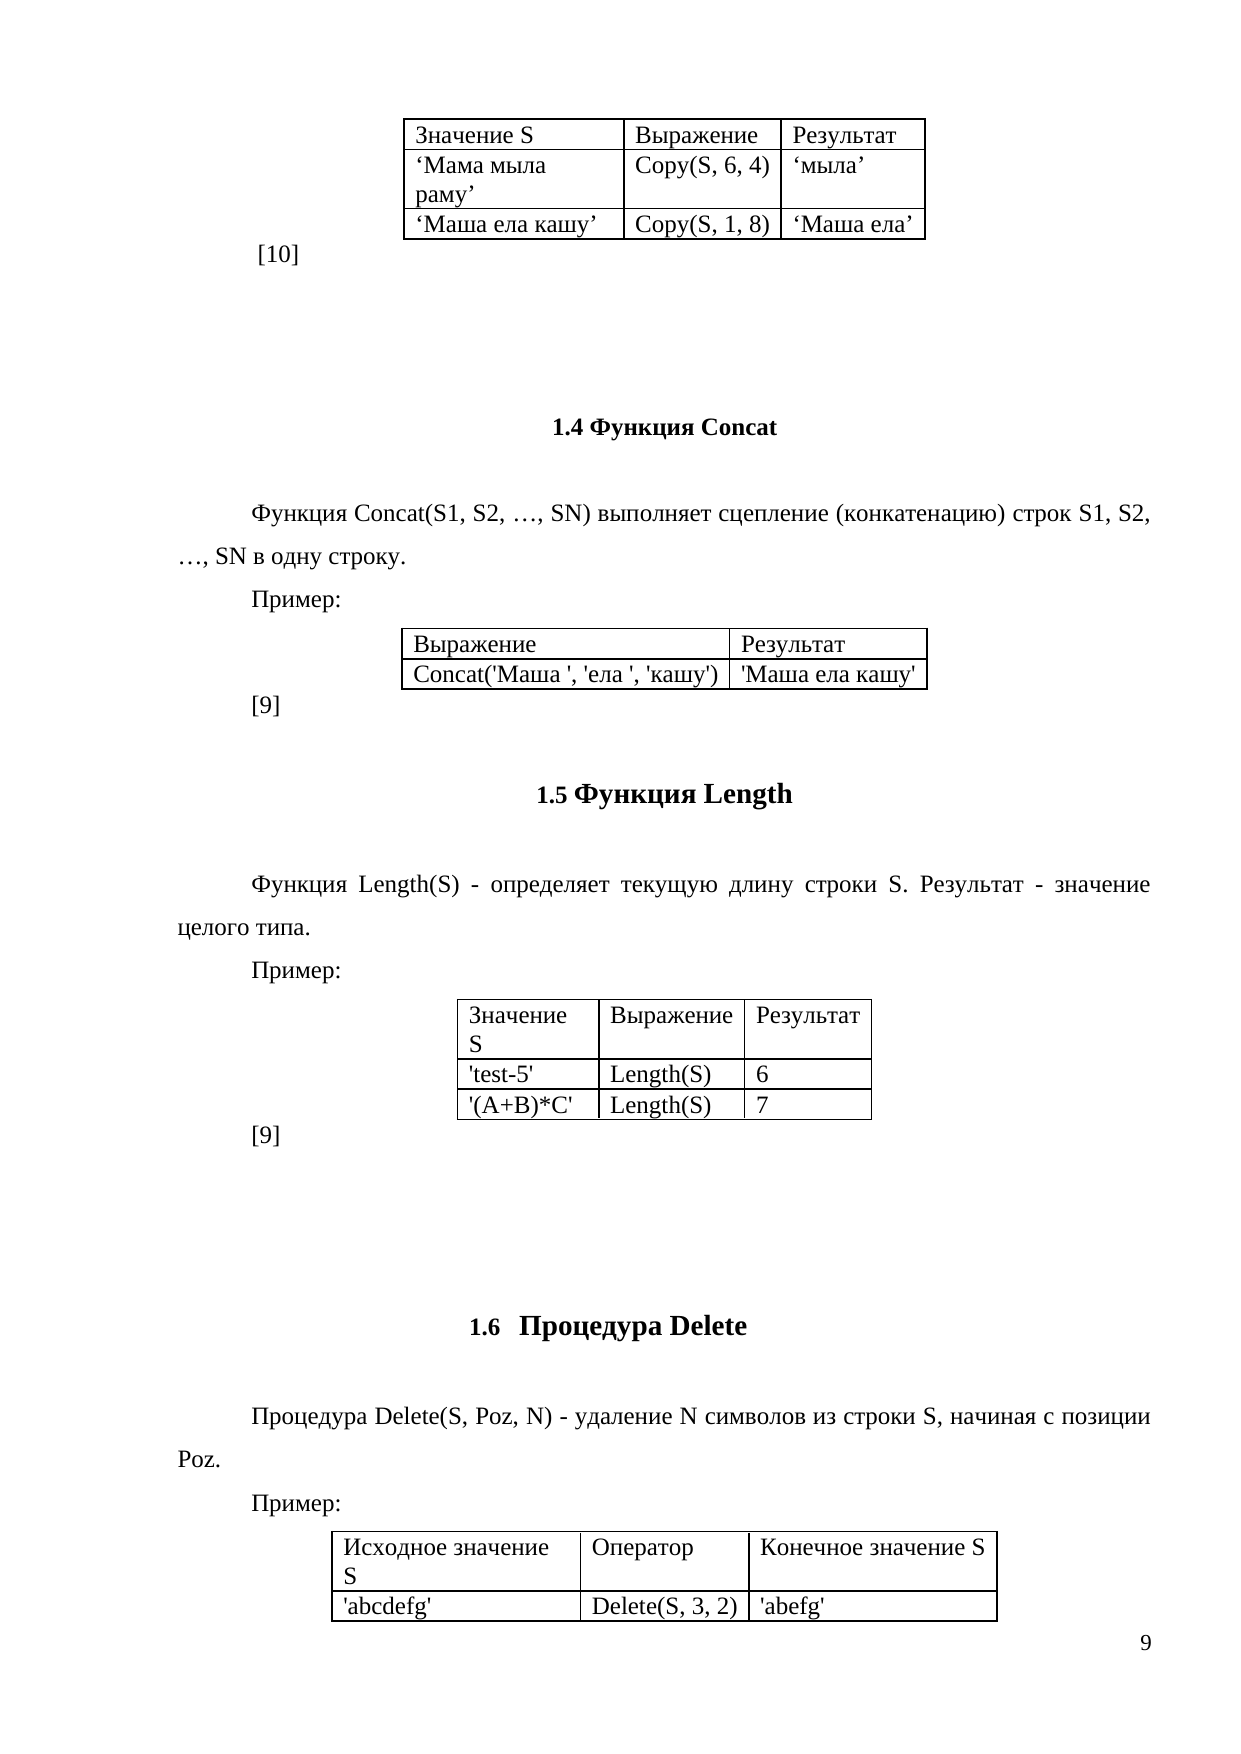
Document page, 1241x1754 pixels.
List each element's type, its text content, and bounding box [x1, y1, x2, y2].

text Пример: [177, 1488, 1152, 1516]
table_header Результат [730, 629, 926, 658]
subtitle 1.4 Функция Concat [177, 412, 1152, 441]
table_cell Length(S) [600, 1090, 744, 1118]
table_header Конечное значение S [750, 1532, 996, 1590]
table_cell 'abcdefg' [333, 1592, 580, 1620]
table_cell '(A+B)*C' [458, 1090, 598, 1118]
table_cell 'test-5' [458, 1060, 598, 1088]
table_header Оператор [581, 1532, 749, 1590]
table_cell Delete(S, 3, 2) [581, 1592, 748, 1620]
text Пример: [177, 584, 1152, 613]
table_header Результат [745, 1000, 871, 1058]
table_cell Length(S) [600, 1060, 744, 1088]
subtitle 1.6 Процедура Delete [177, 1308, 1152, 1342]
text [9] [177, 690, 1152, 718]
table_header Выражение [600, 1000, 744, 1058]
table_cell 6 [745, 1060, 871, 1088]
text Пример: [177, 956, 1152, 984]
table_cell ‘Мама мыла раму’ [405, 150, 623, 207]
table_header Выражение [625, 120, 780, 148]
table_cell 7 [745, 1090, 871, 1118]
table_cell ‘Маша ела кашу’ [405, 209, 623, 238]
subtitle 1.5 Функция Length [177, 776, 1152, 809]
table_header Выражение [403, 629, 729, 658]
table_cell ‘мыла’ [782, 150, 924, 207]
text Функция Length(S) - определяет текущую длину строки S. Результат - значение целого типа. [177, 869, 1152, 941]
table_header Результат [782, 120, 924, 148]
table_header Значение S [458, 1000, 598, 1058]
table_cell Copy(S, 6, 4) [625, 150, 780, 207]
table_cell 'abefg' [750, 1592, 996, 1620]
text [10] [177, 239, 1152, 268]
text Функция Concat(S1, S2, …, SN) выполняет сцепление (конкатенацию) строк S1, S2, …, SN в одну строку. [177, 498, 1152, 570]
table_header Значение S [405, 120, 623, 148]
table_cell ‘Маша ела’ [782, 209, 924, 238]
table_header Исходное значение S [333, 1532, 580, 1590]
text [9] [177, 1120, 1152, 1149]
table_cell Concat('Маша ', 'ела ', 'кашу') [403, 660, 729, 688]
table_cell Copy(S, 1, 8) [625, 209, 780, 238]
table_cell 'Маша ела кашу' [730, 660, 926, 688]
text Процедура Delete(S, Poz, N) - удаление N символов из строки S, начиная с позиции Poz. [177, 1401, 1152, 1473]
